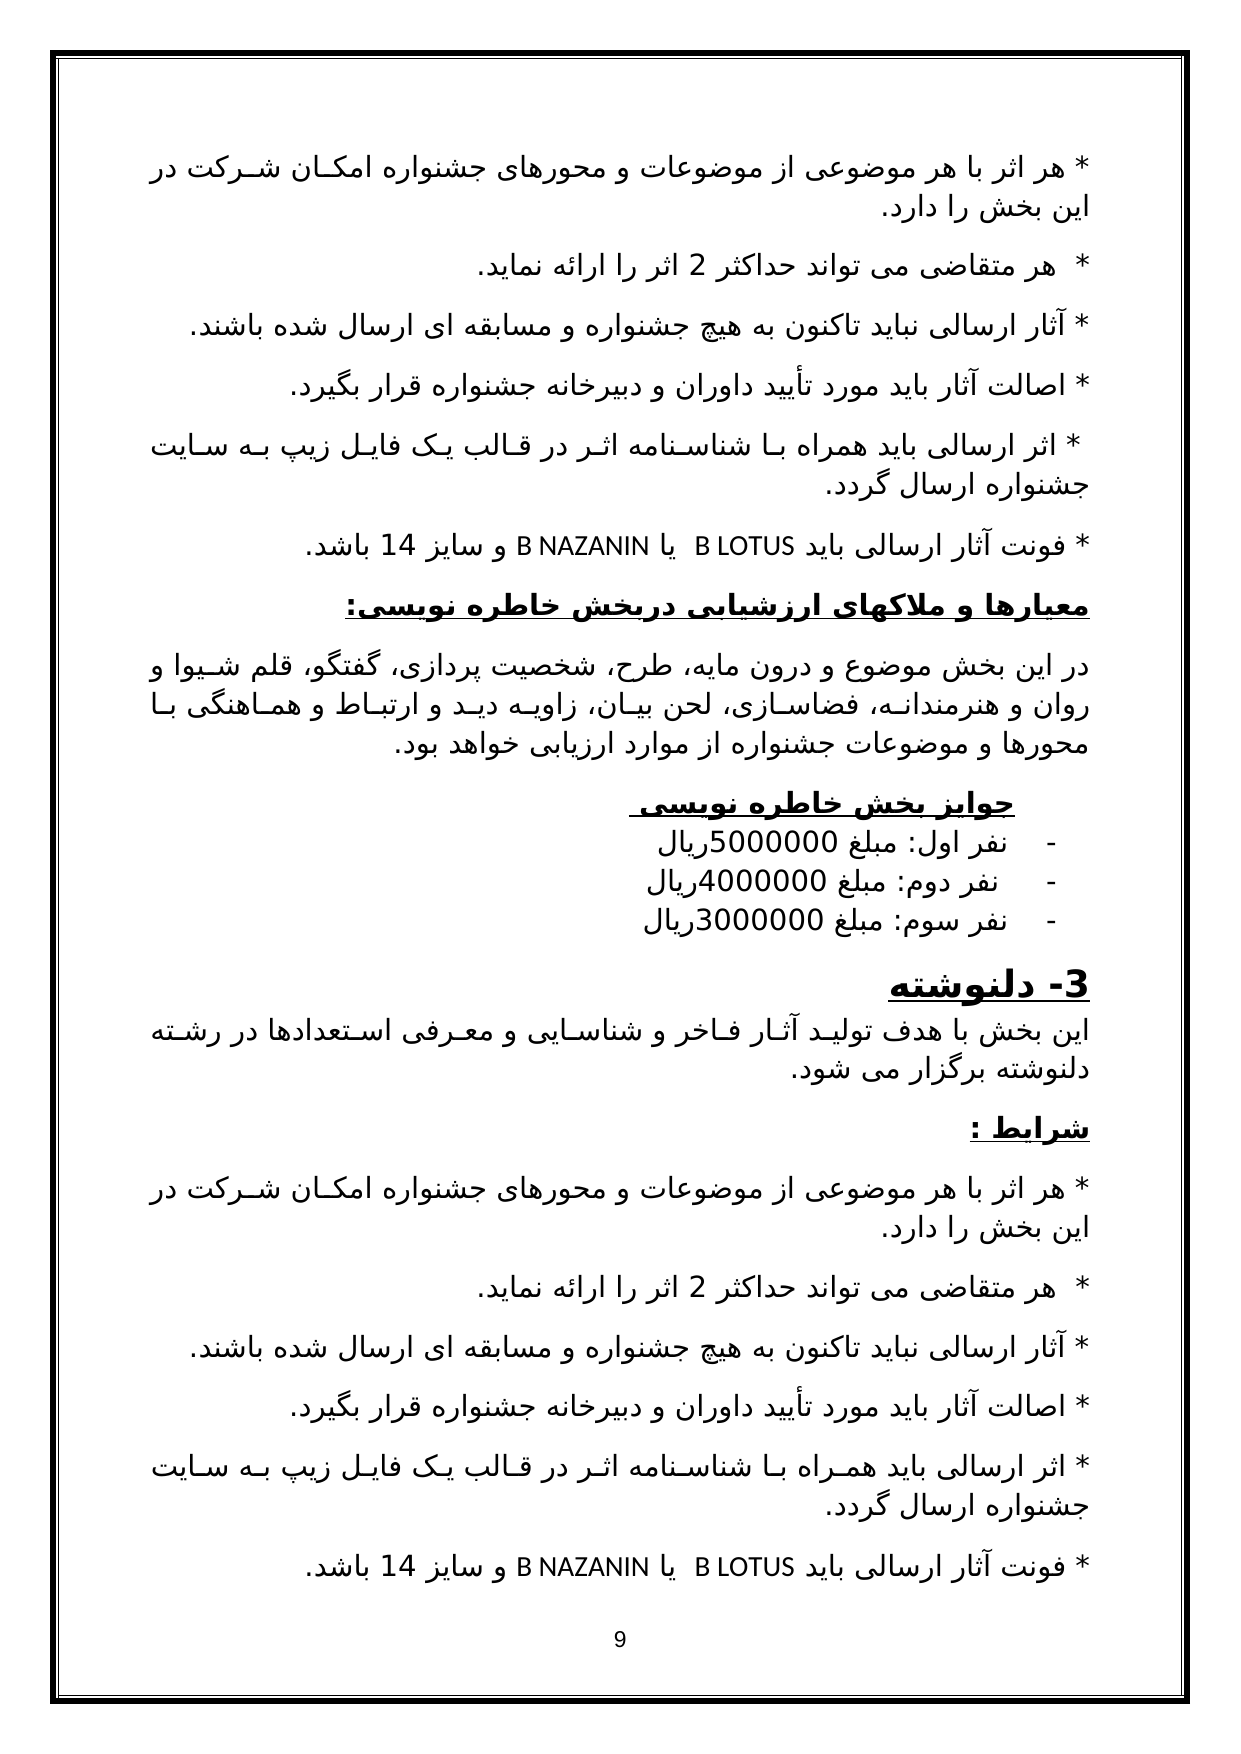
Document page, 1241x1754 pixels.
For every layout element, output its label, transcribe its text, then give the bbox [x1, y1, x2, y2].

list جوایز بخش خاطره نویسی [150, 786, 1015, 820]
text * فونت آثار ارسالی باید B LOTUS یا B NAZANIN و سايز 14 باشد. [150, 527, 1090, 562]
text معیارها و ملاکهای ارزشیابی دربخش خاطره نویسی: [150, 589, 1090, 623]
text * هر اثر با هر موضوعی از موضوعات و محورهای جشنواره امکان شرکت در این بخش را دارد. [150, 150, 1090, 223]
list نفر اول: مبلغ 5000000ریال [150, 825, 1046, 859]
text * آثار ارسالی نباید تاکنون به هیچ جشنواره و مسابقه ای ارسال شده باشند. [150, 1330, 1090, 1364]
text * اصالت آثار باید مورد تأیید داوران و دبیرخانه جشنواره قرار بگیرد. [150, 368, 1090, 402]
text شرایط : [150, 1112, 1090, 1146]
text * اثر ارسالی باید همراه با شناسنامه اثر در قالب یک فایل زیپ به سایت جشنواره ارسال گردد. [150, 1449, 1090, 1522]
text این بخش با هدف تولید آثار فاخر و شناسایی و معرفی استعدادها در رشته دلنوشته برگزار می شود. [150, 1013, 1090, 1086]
list نفر دوم: مبلغ 4000000ریال [150, 864, 1046, 898]
text * آثار ارسالی نباید تاکنون به هیچ جشنواره و مسابقه ای ارسال شده باشند. [150, 308, 1090, 342]
subtitle 3- دلنوشته [150, 963, 1090, 1006]
text * اثر ارسالی باید همراه با شناسنامه اثر در قالب یک فایل زیپ به سایت جشنواره ارسال گردد. [150, 428, 1090, 501]
list نفر سوم: مبلغ 3000000ریال [150, 903, 1046, 937]
text * هر متقاضی می تواند حداکثر 2 اثر را ارائه نماید. [150, 1270, 1090, 1304]
text * هر اثر با هر موضوعی از موضوعات و محورهای جشنواره امکان شرکت در این بخش را دارد. [150, 1171, 1090, 1244]
text در این بخش موضوع و درون مایه، طرح، شخصیت پردازی، گفتگو، قلم شیوا و روان و هنرمندانه، فضاسازی، لحن بیان، زاویه دید و ارتباط و هماهنگی با محورها و موضوعات جشنواره از موارد ارزیابی خواهد بود. [150, 648, 1090, 760]
text * هر متقاضی می تواند حداکثر 2 اثر را ارائه نماید. [150, 249, 1090, 283]
text * اصالت آثار باید مورد تأیید داوران و دبیرخانه جشنواره قرار بگیرد. [150, 1390, 1090, 1424]
text * فونت آثار ارسالی باید B LOTUS یا B NAZANIN و سايز 14 باشد. [150, 1548, 1090, 1584]
